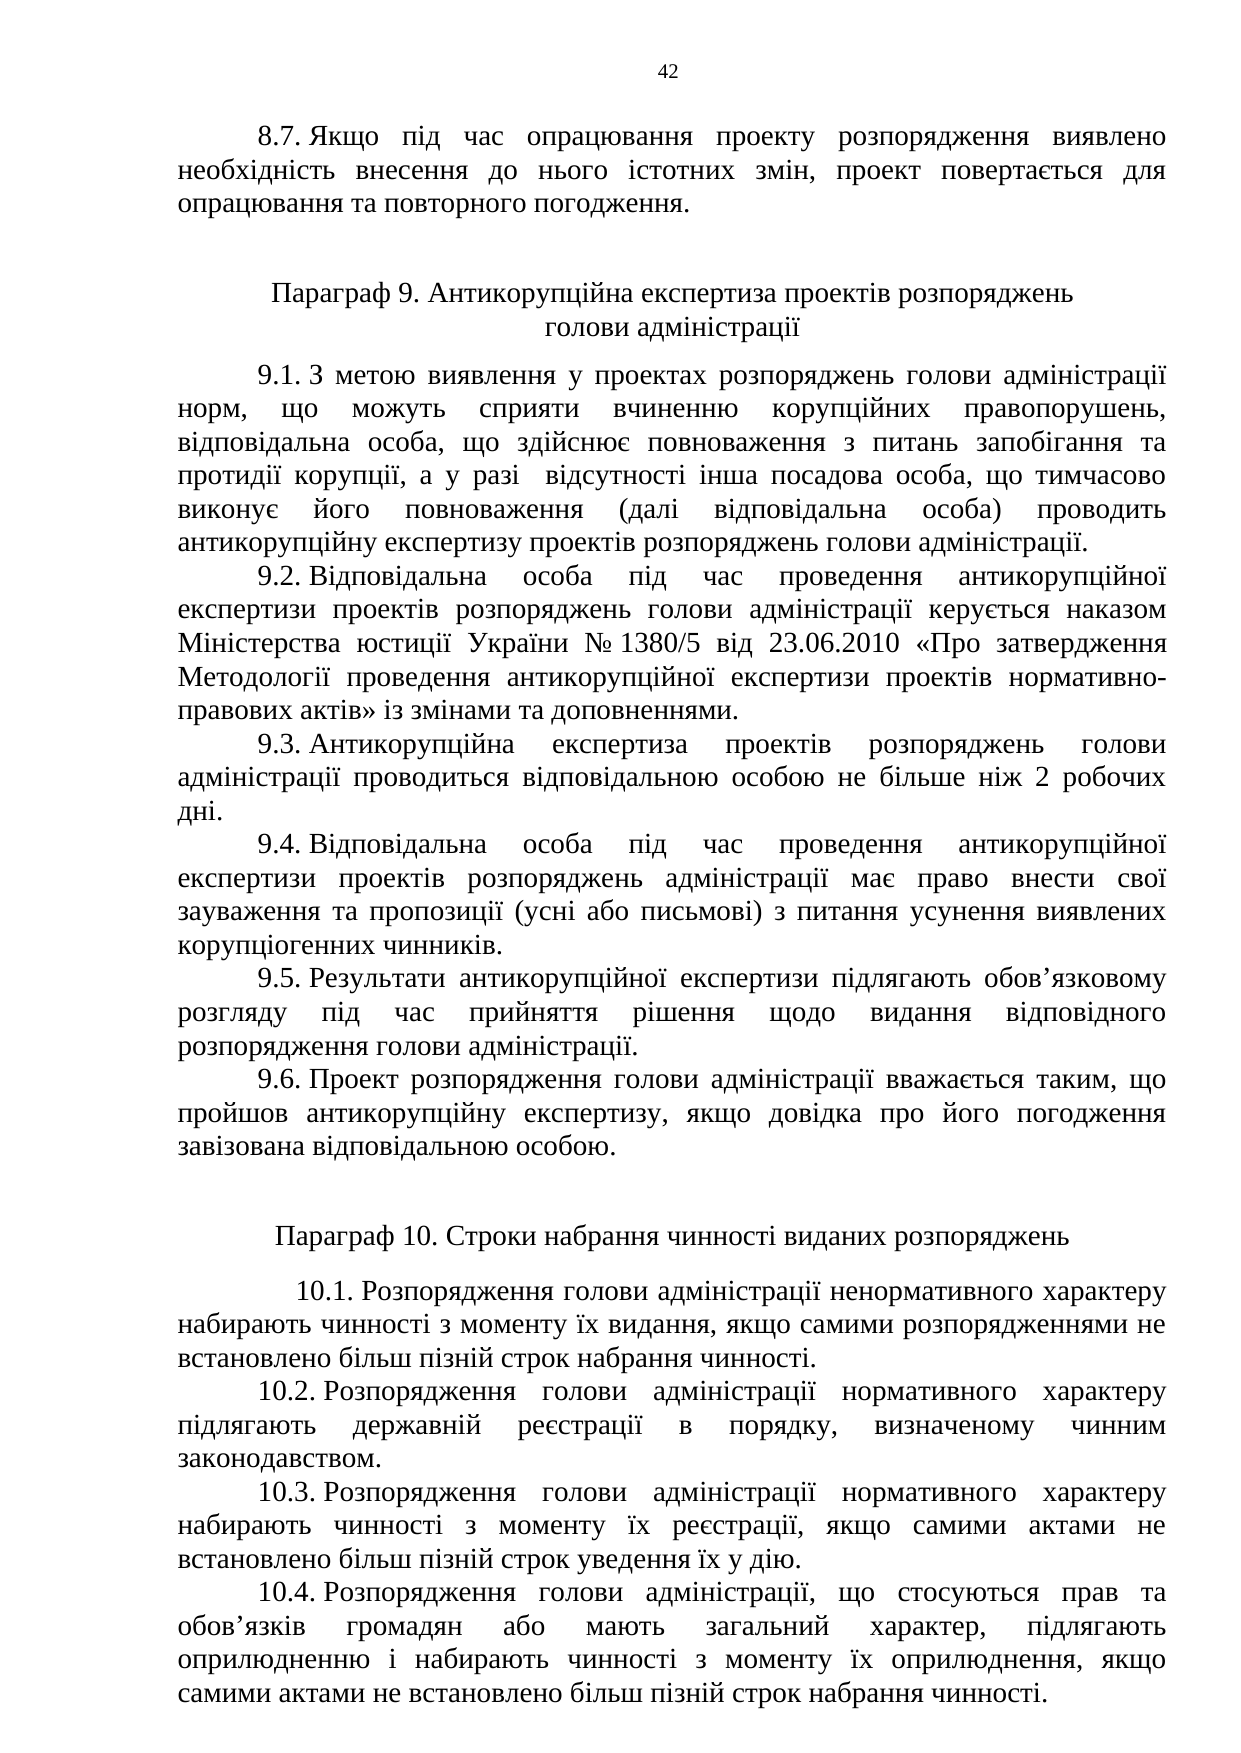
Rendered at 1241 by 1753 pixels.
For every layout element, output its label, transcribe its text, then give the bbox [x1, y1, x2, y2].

text 9.3. Антикорупційна експертиза проектів розпоряджень голови адміністрації проводиться відповідальною особою не більше ніж 2 робочих дні. [177, 726, 1167, 826]
text 10.4. Розпорядження голови адміністрації, що стосуються прав та обов’язків громадян або мають загальний характер, підлягають оприлюдненню і набирають чинності з моменту їх оприлюднення, якщо самими актами не встановлено більш пізній строк набрання чинності. [177, 1574, 1167, 1709]
text голови адміністрації [177, 309, 1167, 342]
text 10.3. Розпорядження голови адміністрації нормативного характеру набирають чинності з моменту їх реєстрації, якщо самими актами не встановлено більш пізній строк уведення їх у дію. [177, 1474, 1167, 1574]
text 9.4. Відповідальна особа під час проведення антикорупційної експертизи проектів розпоряджень адміністрації має право внести свої зауваження та пропозиції (усні або письмові) з питання усунення виявлених корупціогенних чинників. [177, 826, 1167, 961]
text 10.1. Розпорядження голови адміністрації ненормативного характеру набирають чинності з моменту їх видання, якщо самими розпорядженнями не встановлено більш пізній строк набрання чинності. [177, 1273, 1167, 1373]
text Параграф 10. Строки набрання чинності виданих розпоряджень [177, 1218, 1167, 1252]
text 9.5. Результати антикорупційної експертизи підлягають обов’язковому розгляду під час прийняття рішення щодо видання відповідного розпорядження голови адміністрації. [177, 961, 1167, 1061]
text 9.1. З метою виявлення у проектах розпоряджень голови адміністрації норм, що можуть сприяти вчиненню корупційних правопорушень, відповідальна особа, що здійснює повноваження з питань запобігання та протидії корупції, а у разі відсутності інша посадова особа, що тимчасово виконує його повноваження (далі відповідальна особа) проводить антикорупційну експертизу проектів розпоряджень голови адміністрації. [177, 357, 1167, 558]
text Параграф 9. Антикорупційна експертиза проектів розпоряджень [177, 275, 1167, 309]
text 10.2. Розпорядження голови адміністрації нормативного характеру підлягають державній реєстрації в порядку, визначеному чинним законодавством. [177, 1373, 1167, 1474]
text 8.7. Якщо під час опрацювання проекту розпорядження виявлено необхідність внесення до нього істотних змін, проект повертається для опрацювання та повторного погодження. [177, 118, 1167, 219]
text 9.6. Проект розпорядження голови адміністрації вважається таким, що пройшов антикорупційну експертизу, якщо довідка про його погодження завізована відповідальною особою. [177, 1061, 1167, 1162]
text 9.2. Відповідальна особа під час проведення антикорупційної експертизи проектів розпоряджень голови адміністрації керується наказом Міністерства юстиції України № 1380/5 від 23.06.2010 «Про затвердження Методології проведення антикорупційної експертизи проектів нормативно-правових актів» із змінами та доповненнями. [177, 558, 1167, 726]
